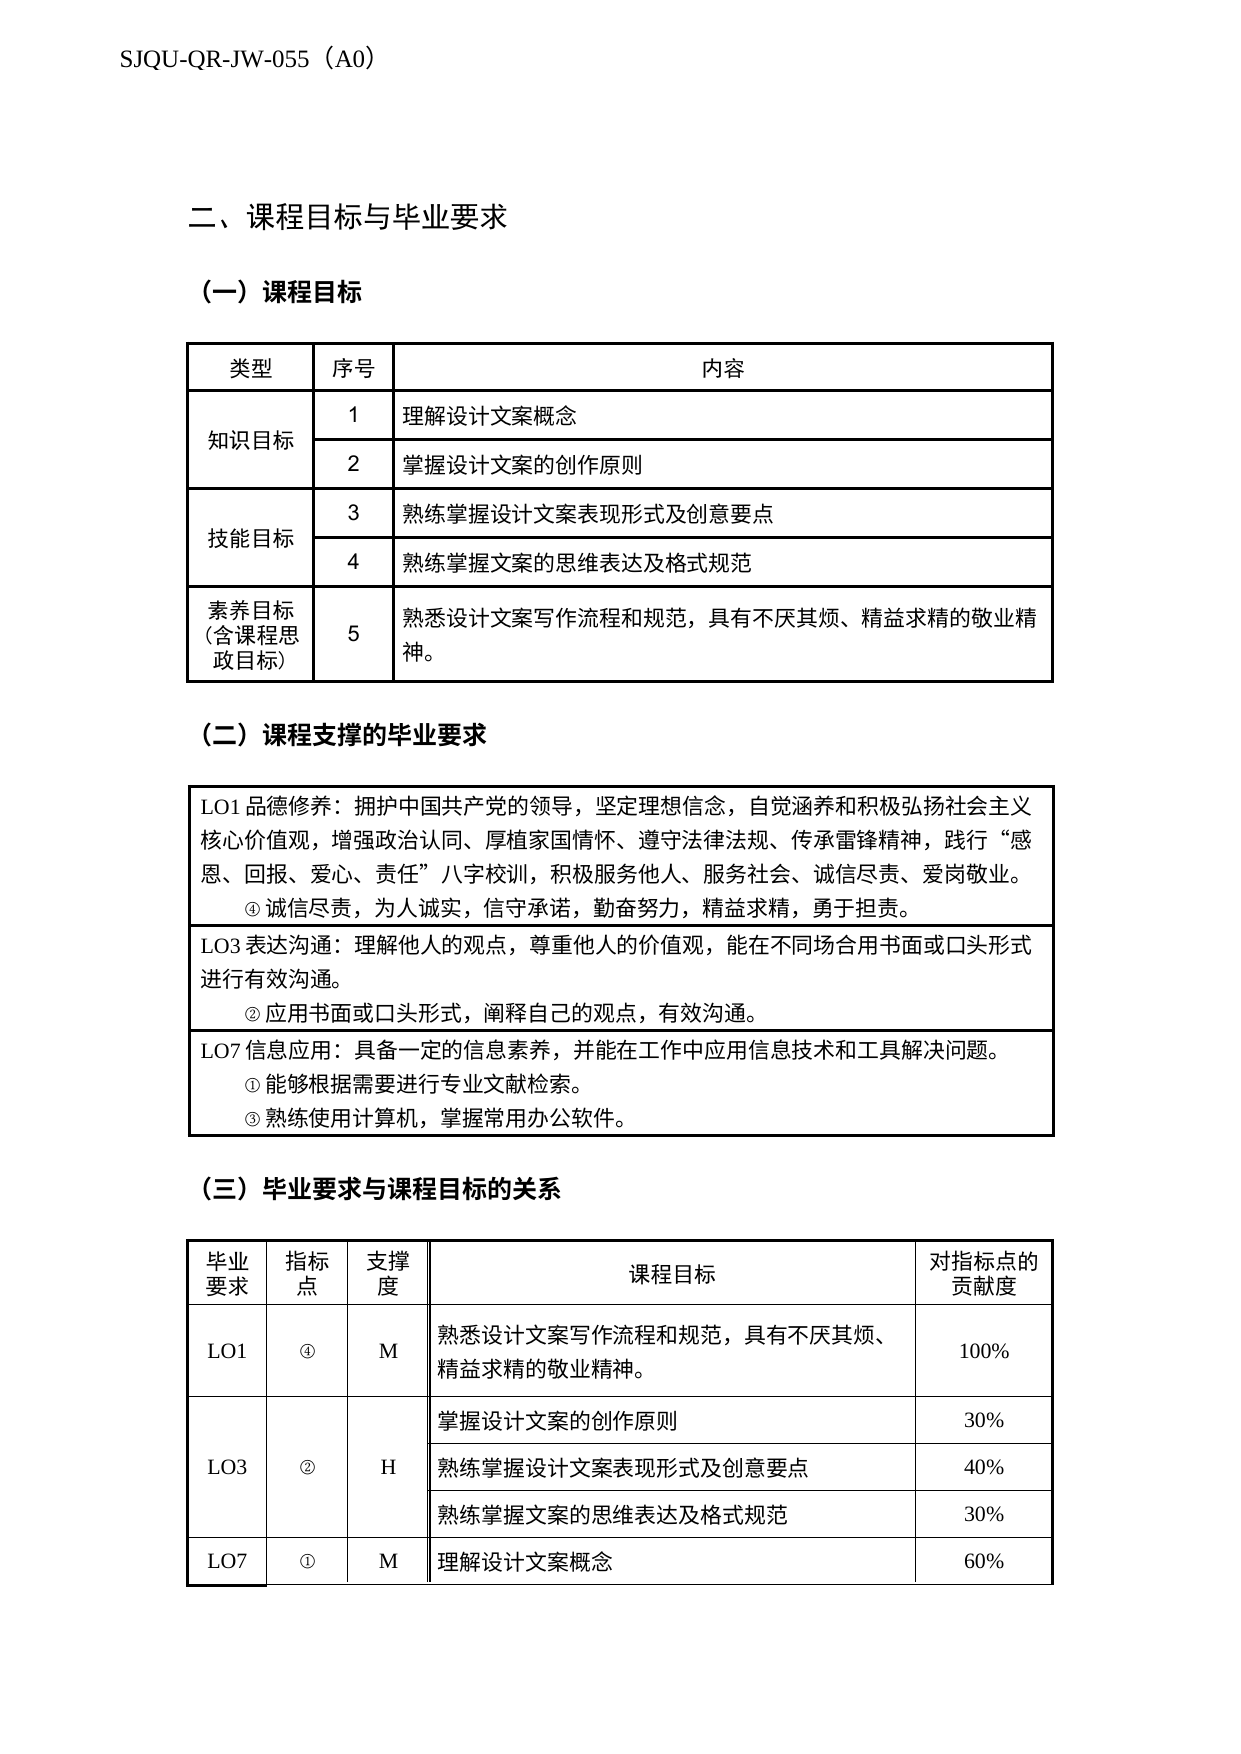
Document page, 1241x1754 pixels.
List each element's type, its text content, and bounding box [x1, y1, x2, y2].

table_header 序号 [315, 345, 392, 389]
table_cell 素养目标 (含课程思政目标) [189, 588, 312, 680]
table_cell 熟练掌握文案的思维表达及格式规范 [395, 539, 1051, 585]
text （一）课程目标 [187, 257, 1053, 325]
table_cell 2 [315, 441, 392, 487]
table_cell 熟练掌握设计文案表现形式及创意要点 [395, 490, 1051, 536]
table_header 支撑度 [348, 1242, 427, 1304]
table_cell 3 [315, 490, 392, 536]
table_cell ② [267, 1397, 347, 1537]
table_cell 40% [916, 1444, 1051, 1490]
table_cell LO7 [189, 1538, 266, 1584]
table_header 类型 [189, 345, 312, 389]
table_cell LO3表达沟通：理解他人的观点，尊重他人的价值观，能在不同场合用书面或口头形式进行有效沟通。 ②应用书面或口头形式，阐释自己的观点，有效沟通。 [191, 927, 1052, 1029]
table_cell 100% [916, 1305, 1051, 1396]
table_cell 30% [916, 1397, 1051, 1443]
table_cell 掌握设计文案的创作原则 [431, 1397, 915, 1443]
text （三）毕业要求与课程目标的关系 [187, 1154, 1053, 1222]
table_header 指标点 [267, 1242, 347, 1304]
table_cell 熟练掌握设计文案表现形式及创意要点 [431, 1444, 915, 1490]
table_cell 30% [916, 1491, 1051, 1537]
table_cell 5 [315, 588, 392, 680]
table_cell ① [267, 1538, 348, 1584]
text （二）课程支撑的毕业要求 [187, 700, 1053, 768]
table_cell M [348, 1305, 427, 1396]
table_cell 掌握设计文案的创作原则 [395, 441, 1051, 487]
table_cell 1 [315, 392, 392, 438]
table_cell M [348, 1538, 429, 1584]
table_header 毕业要求 [189, 1242, 266, 1304]
table_cell 熟悉设计文案写作流程和规范，具有不厌其烦、精益求精的敬业精神。 [431, 1305, 915, 1396]
table_cell LO1 [189, 1305, 266, 1396]
table_cell LO3 [189, 1397, 266, 1537]
table_cell 60% [915, 1538, 1051, 1584]
table_cell ④ [267, 1305, 347, 1396]
table_cell 4 [315, 539, 392, 585]
text 二、课程目标与毕业要求 [187, 198, 1053, 232]
table_cell 理解设计文案概念 [429, 1538, 915, 1584]
table_cell 理解设计文案概念 [395, 392, 1051, 438]
table_header 课程目标 [431, 1242, 915, 1304]
table_cell H [348, 1397, 427, 1537]
table_cell 知识目标 [189, 392, 312, 487]
table_header 对指标点的贡献度 [916, 1242, 1051, 1304]
table_cell 熟练掌握文案的思维表达及格式规范 [431, 1491, 915, 1537]
table_cell 技能目标 [189, 490, 312, 585]
table_cell 熟悉设计文案写作流程和规范，具有不厌其烦、精益求精的敬业精神。 [395, 588, 1051, 680]
table_header LO1品德修养：拥护中国共产党的领导，坚定理想信念，自觉涵养和积极弘扬社会主义核心价值观，增强政治认同、厚植家国情怀、遵守法律法规、传承雷锋精神，践行“感恩、回报、爱心、责任”八字校训，积极服务他人、服务社会、诚信尽责、爱岗敬业。 ④诚信尽责，为人诚实，信守承诺，勤奋努力，精益求精，勇于担责。 [191, 788, 1052, 924]
table_cell LO7信息应用：具备一定的信息素养，并能在工作中应用信息技术和工具解决问题。 ①能够根据需要进行专业文献检索。 ③熟练使用计算机，掌握常用办公软件。 [191, 1032, 1052, 1134]
table_header 内容 [395, 345, 1051, 389]
